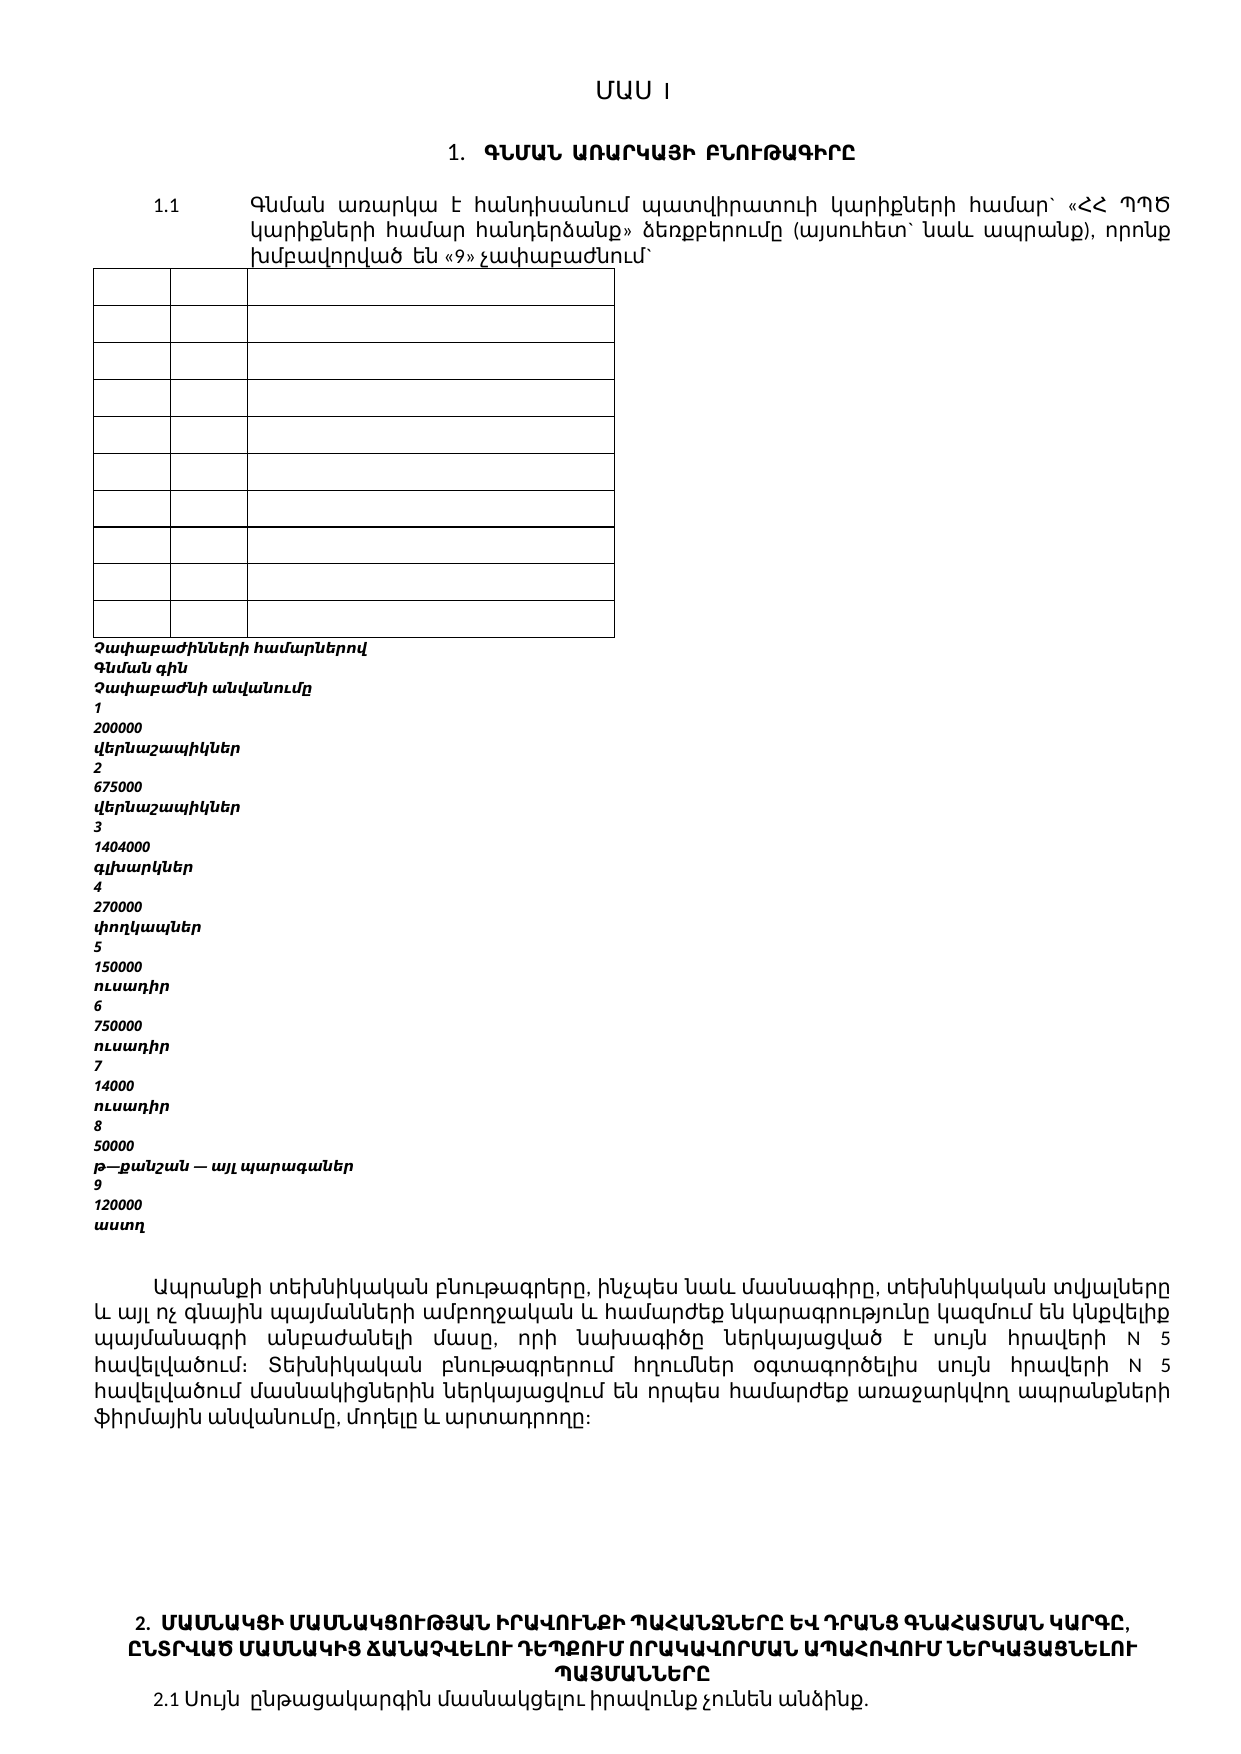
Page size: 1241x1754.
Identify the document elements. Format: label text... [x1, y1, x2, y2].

list ԳՆՄԱՆ ԱՌԱՐԿԱՅԻ ԲՆՈՒԹԱԳԻՐԸ [131, 136, 1171, 167]
text 2.1 Սույն ընթացակարգին մասնակցելու իրավունք չունեն անձինք. [94, 1687, 1171, 1712]
text 2. ՄԱՍՆԱԿՑԻ ՄԱՍՆԱԿՑՈՒԹՅԱՆ ԻՐԱՎՈՒՆՔԻ ՊԱՀԱՆՋՆԵՐԸ ԵՎ ԴՐԱՆՑ ԳՆԱՀԱՏՄԱՆ ԿԱՐԳԸ, ԸՆՏՐՎԱԾ ՄԱՍՆԱԿԻՑ ՃԱՆԱՉՎԵԼՈՒ ԴԵՊՔՈՒՄ ՈՐԱԿԱՎՈՐՄԱՆ ԱՊԱՀՈՎՈՒՄ ՆԵՐԿԱՅԱՑՆԵԼՈՒ ՊԱՅՄԱՆՆԵՐԸ [94, 1610, 1171, 1687]
subtitle Գնման առարկա է հանդիսանում պատվիրատուի կարիքների համար` «ՀՀ ՊՊԾ կարիքների համար հանդերձանք» ձեռքբերումը (այսուհետ` նաև ապրանք), որոնք խմբավորված են «9» չափաբաժնում` [153, 192, 1171, 268]
text Ապրանքի տեխնիկական բնութագրերը, ինչպես նաև մասնագիրը, տեխնիկական տվյալները և այլ ոչ գնային պայմանների ամբողջական և համարժեք նկարագրությունը կազմում են կնքվելիք պայմանագրի անբաժանելի մասը, որի նախագիծը ներկայացված է սույն հրավերի N 5 հավելվածում։ Տեխնիկական բնութագրերում հղումներ օգտագործելիս սույն հրավերի N 5 հավելվածում մասնակիցներին ներկայացվում են որպես համարժեք առաջարկվող ապրանքների ֆիրմային անվանումը, մոդելը և արտադրողը: [94, 1274, 1171, 1429]
text ՄԱՍ I [94, 75, 1171, 106]
